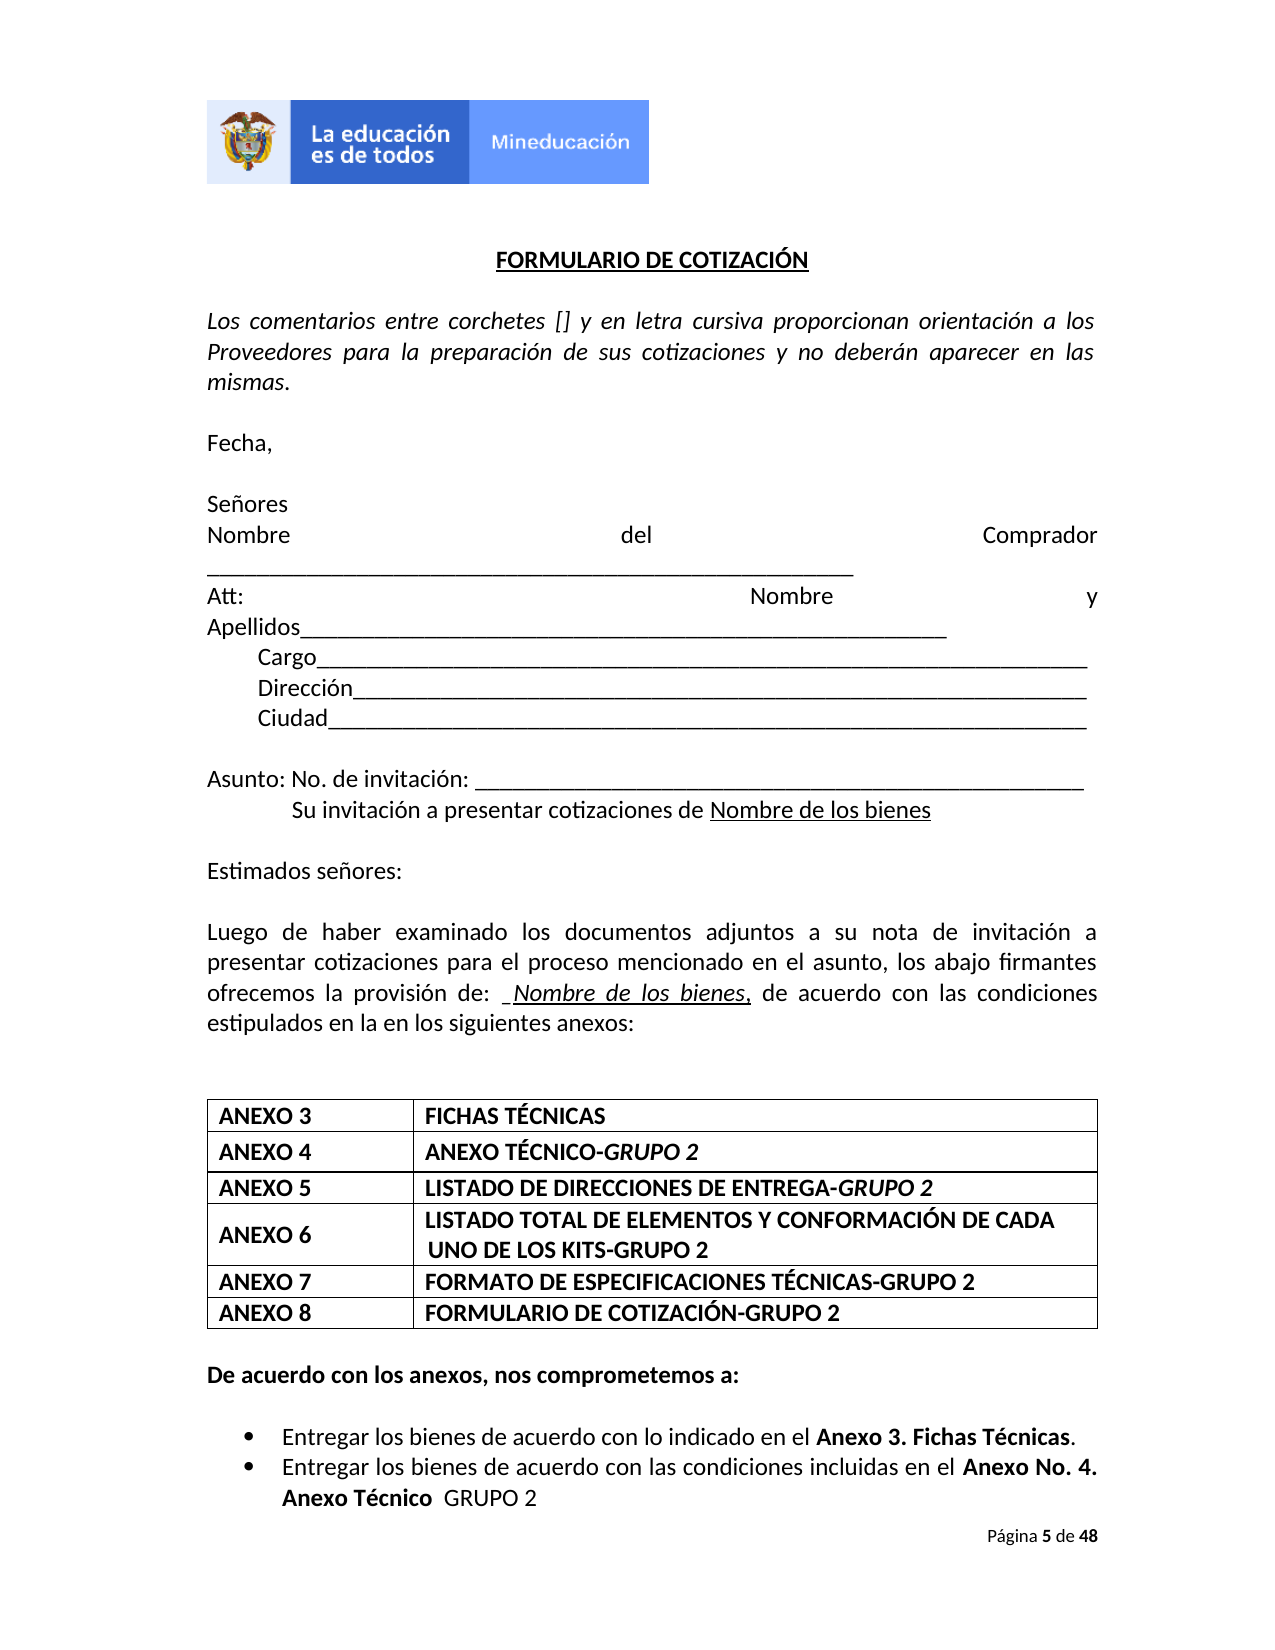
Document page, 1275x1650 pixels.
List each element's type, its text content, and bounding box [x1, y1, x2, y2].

list Entregar los bienes de acuerdo con lo indicado en el Anexo 3. Fichas Técnicas. [244, 1421, 1098, 1451]
table_cell ANEXO 5 [208, 1173, 413, 1203]
text Luego de haber examinado los documentos adjuntos a su nota de invitación a presentar cotizaciones para el proceso mencionado en el asunto, los abajo firmantes ofrecemos la provisión de: _Nombre de los bienes, de acuerdo con las condiciones estipulados en la en los siguientes anexos: [207, 916, 1098, 1038]
table_cell LISTADO DE DIRECCIONES DE ENTREGA-GRUPO 2 [414, 1173, 1097, 1203]
table_header FICHAS TÉCNICAS [414, 1100, 1097, 1131]
table_cell FORMATO DE ESPECIFICACIONES TÉCNICAS-GRUPO 2 [414, 1266, 1097, 1297]
table_cell ANEXO TÉCNICO-GRUPO 2 [414, 1132, 1097, 1171]
text De acuerdo con los anexos, nos comprometemos a: [207, 1360, 1098, 1390]
text FORMULARIO DE COTIZACIÓN [207, 244, 1098, 275]
text Estimados señores: [207, 855, 1098, 885]
text Fecha, [207, 428, 1098, 458]
table_header ANEXO 3 [208, 1100, 413, 1131]
text Att: Nombre y Apellidos____________________________________________________ [207, 580, 1098, 641]
table_cell LISTADO TOTAL DE ELEMENTOS Y CONFORMACIÓN DE CADA UNO DE LOS KITS-GRUPO 2 [414, 1204, 1097, 1265]
table_cell ANEXO 8 [208, 1298, 413, 1328]
table_cell FORMULARIO DE COTIZACIÓN-GRUPO 2 [414, 1298, 1097, 1328]
text Cargo______________________________________________________________ [207, 641, 1098, 672]
text Asunto: No. de invitación: _________________________________________________ [207, 763, 1098, 794]
list Entregar los bienes de acuerdo con las condiciones incluidas en el Anexo No. 4. Anexo Técnico GRUPO 2 [244, 1451, 1098, 1512]
text Los comentarios entre corchetes [] y en letra cursiva proporcionan orientación a los Proveedores para la preparación de sus cotizaciones y no deberán aparecer en las mismas. [207, 306, 1098, 397]
text Señores [207, 489, 1098, 519]
text Ciudad_____________________________________________________________ [207, 702, 1098, 733]
table_cell ANEXO 6 [208, 1204, 413, 1265]
text Nombre del Comprador ____________________________________________________ [207, 519, 1098, 580]
text Su invitación a presentar cotizaciones de Nombre de los bienes [207, 794, 1098, 824]
text Dirección___________________________________________________________ [207, 672, 1098, 702]
picture [206, 100, 649, 184]
table_cell ANEXO 7 [208, 1266, 413, 1297]
table_cell ANEXO 4 [208, 1132, 413, 1171]
